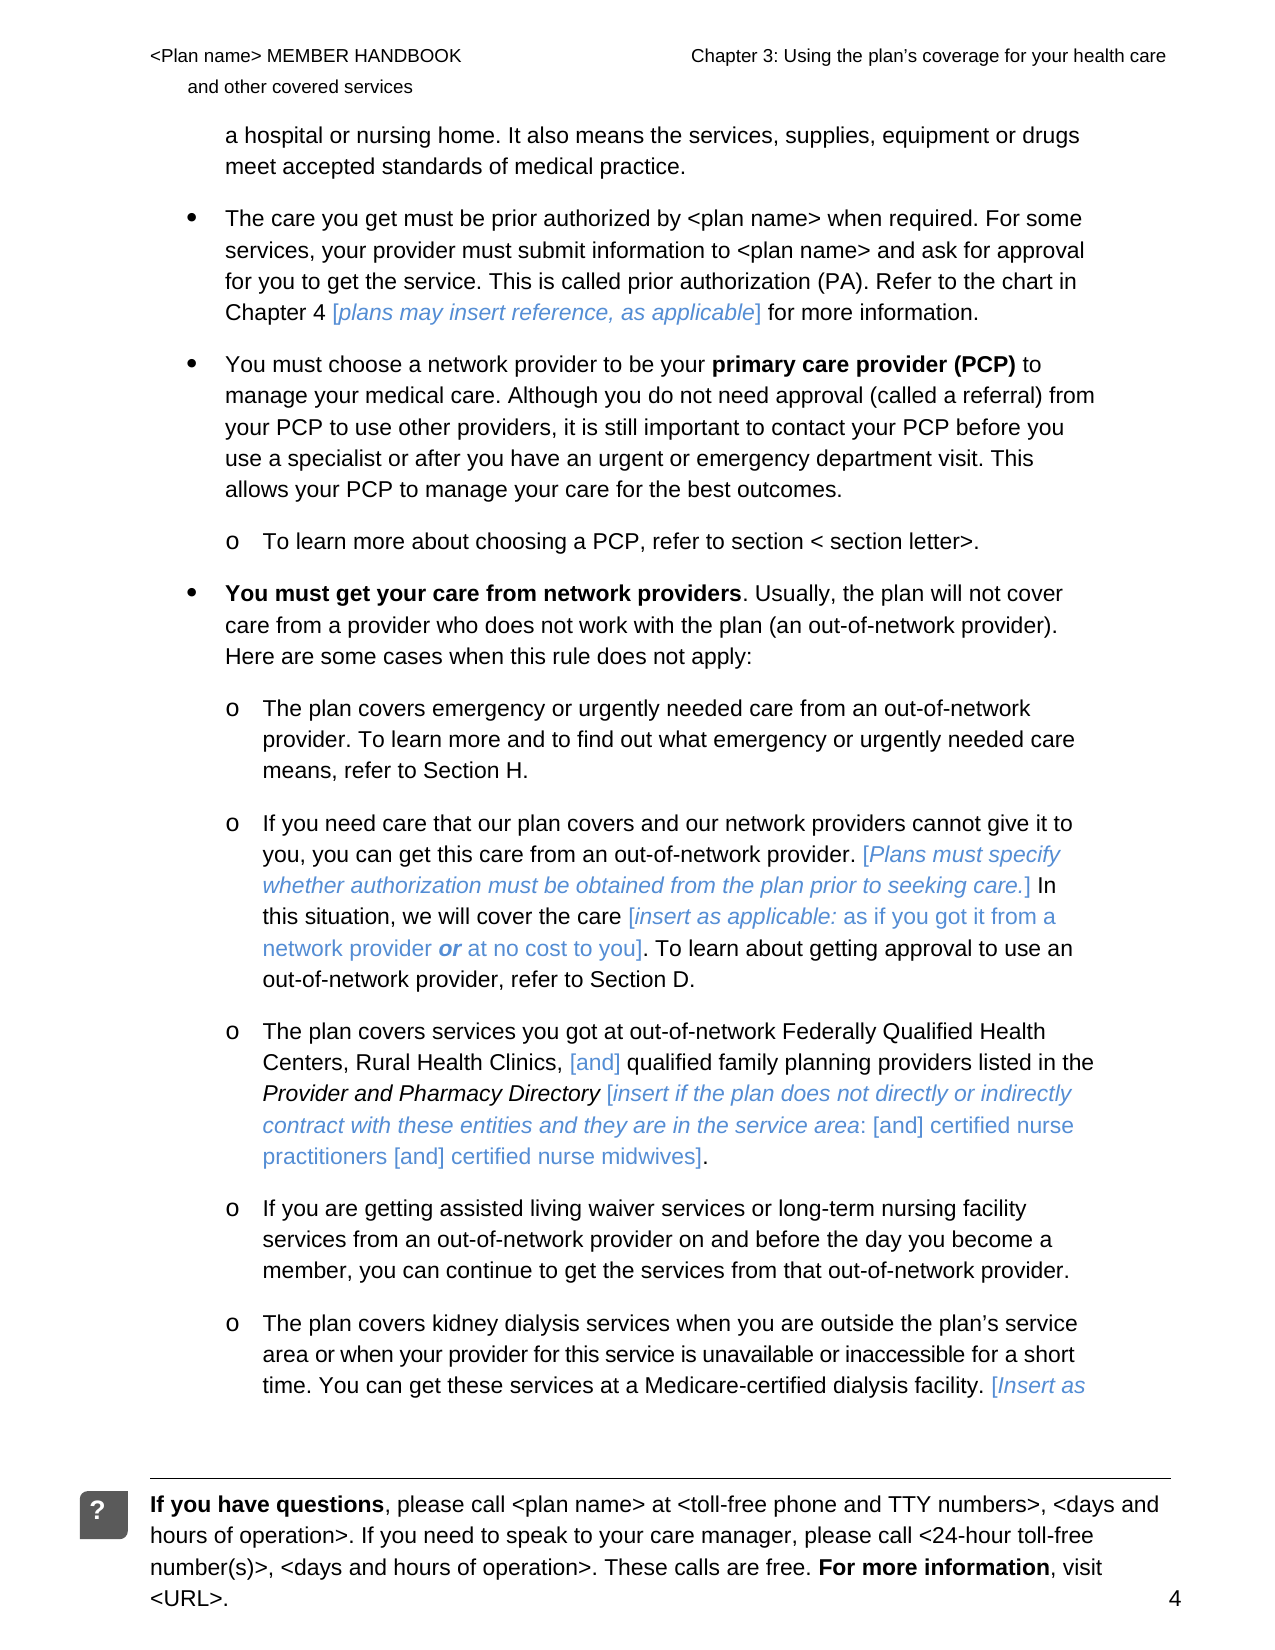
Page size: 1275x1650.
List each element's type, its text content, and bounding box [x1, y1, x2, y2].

list The plan covers services you got at out-of-network Federally Qualified Health Centers, Rural Health Clinics, [and] qualified family planning providers listed in the Provider and Pharmacy Directory [insert if the plan does not directly or indirectly contract with these entities and they are in the service area: [and] certified nurse practitioners [and] certified nurse midwives]. [225, 1014, 1096, 1171]
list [187, 118, 1096, 181]
list If you are getting assisted living waiver services or long-term nursing facility services from an out-of-network provider on and before the day you become a member, you can continue to get the services from that out-of-network provider. [225, 1191, 1096, 1285]
list If you need care that our plan covers and our network providers cannot give it to you, you can get this care from an out-of-network provider. [Plans must specify whether authorization must be obtained from the plan prior to seeking care.] In this situation, we will cover the care [insert as applicable: as if you got it from a network provider or at no cost to you]. To learn about getting approval to use an out-of-network provider, refer to Section D. [225, 806, 1096, 993]
list You must choose a network provider to be your primary care provider (PCP) to manage your medical care. Although you do not need approval (called a referral) from your PCP to use other providers, it is still important to contact your PCP before you use a specialist or after you have an urgent or emergency department visit. This allows your PCP to manage your care for the best outcomes. [187, 348, 1096, 504]
list You must get your care from network providers. Usually, the plan will not cover care from a provider who does not work with the plan (an out-of-network provider). Here are some cases when this rule does not apply: [187, 577, 1096, 671]
list To learn more about choosing a PCP, refer to section < section letter>. [225, 525, 1096, 556]
list The plan covers emergency or urgently needed care from an out-of-network provider. To learn more and to find out what emergency or urgently needed care means, refer to Section H. [225, 691, 1096, 785]
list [225, 1306, 1096, 1400]
list The care you get must be prior authorized by <plan name> when required. For some services, your provider must submit information to <plan name> and ask for approval for you to get the service. This is called prior authorization (PA). Refer to the chart in Chapter 4 [plans may insert reference, as applicable] for more information. [187, 202, 1096, 327]
